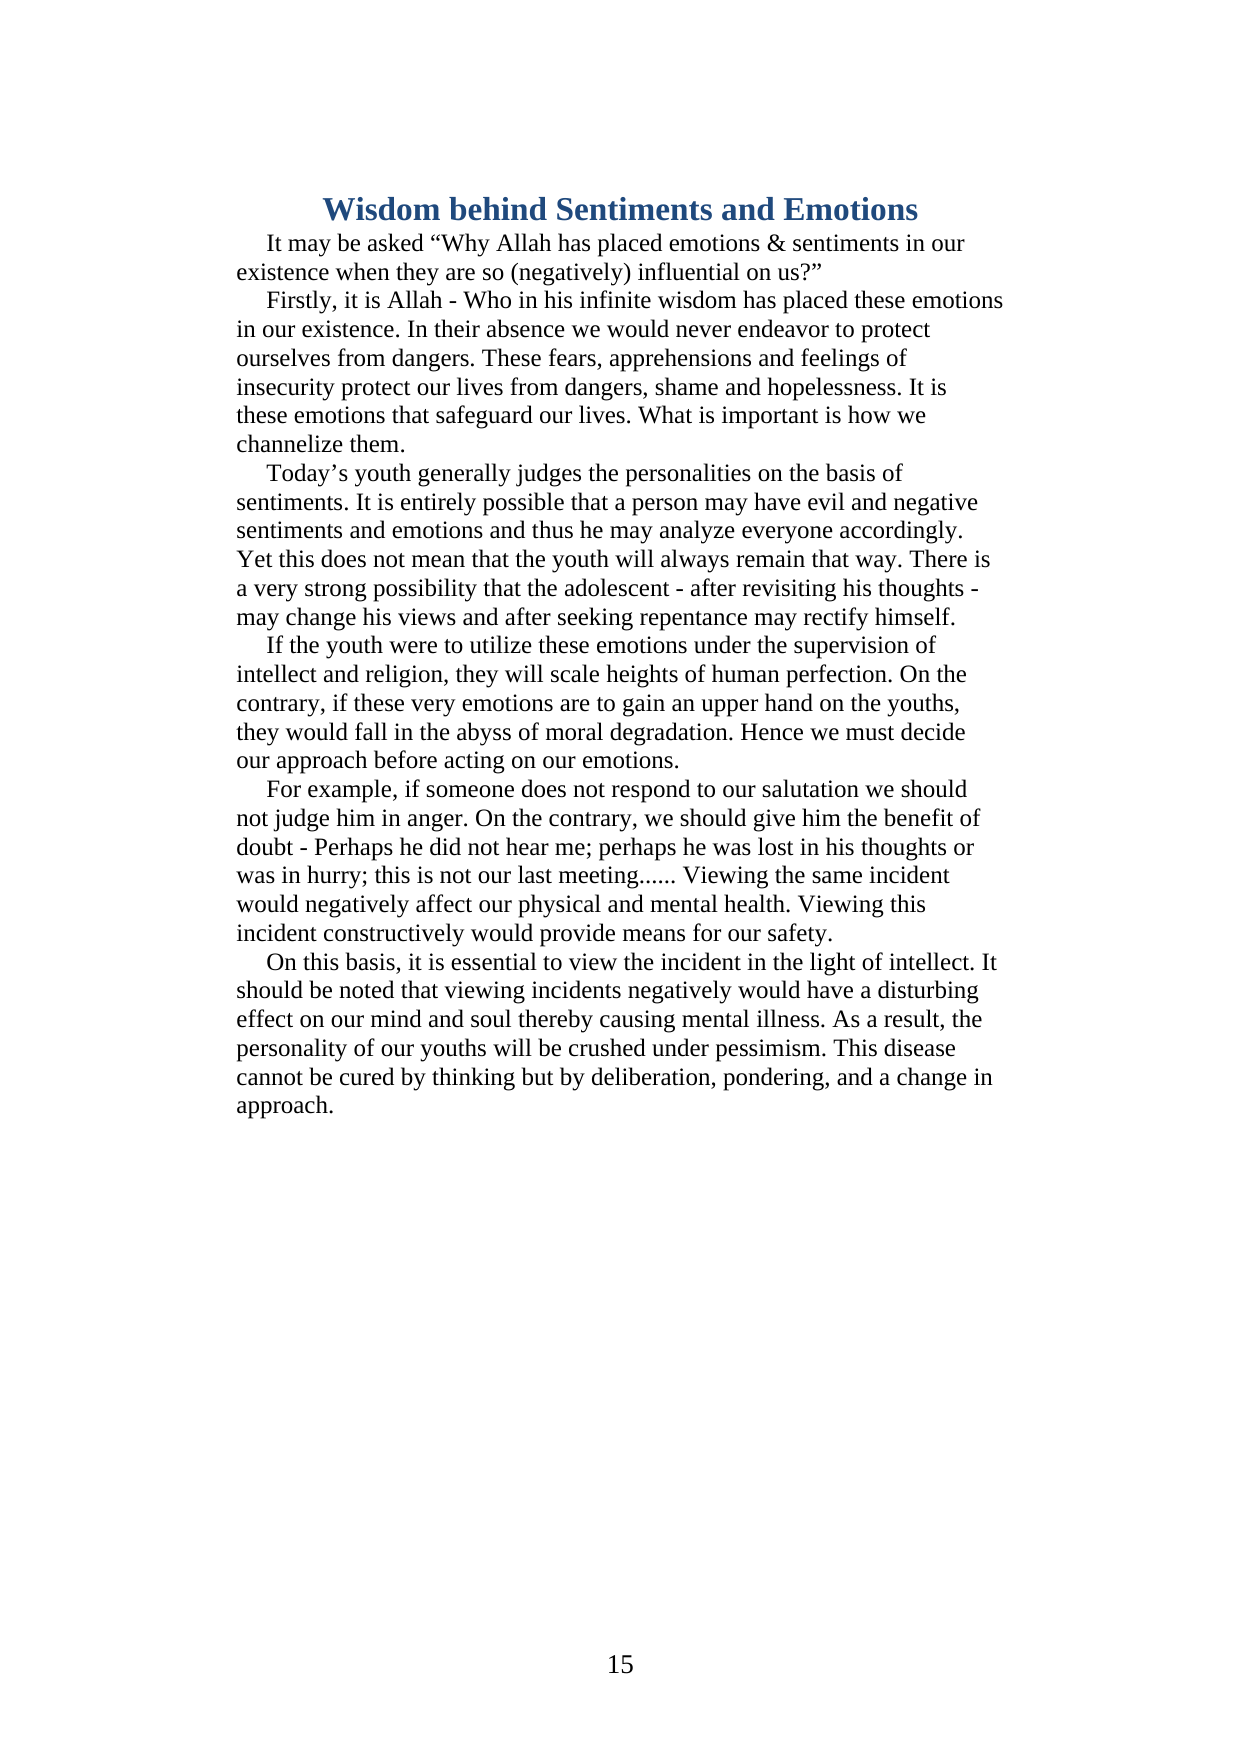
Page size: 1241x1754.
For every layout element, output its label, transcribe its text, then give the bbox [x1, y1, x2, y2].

text Firstly, it is Allah - Who in his infinite wisdom has placed these emotions in our existence. In their absence we would never endeavor to protect ourselves from dangers. These fears, apprehensions and feelings of insecurity protect our lives from dangers, shame and hopelessness. It is these emotions that safeguard our lives. What is important is how we channelize them. [236, 286, 1004, 458]
text On this basis, it is essential to view the incident in the light of intellect. It should be noted that viewing incidents negatively would have a disturbing effect on our mind and soul thereby causing mental illness. As a result, the personality of our youths will be crushed under pessimism. This disease cannot be cured by thinking but by deliberation, pondering, and a change in approach. [236, 947, 1004, 1119]
text It may be asked “Why Allah has placed emotions & sentiments in our existence when they are so (negatively) influential on us?” [236, 228, 1004, 286]
subtitle Wisdom behind Sentiments and Emotions [236, 190, 1004, 228]
text Today’s youth generally judges the personalities on the basis of sentiments. It is entirely possible that a person may have evil and negative sentiments and emotions and thus he may analyze everyone accordingly. Yet this does not mean that the youth will always remain that way. There is a very strong possibility that the adolescent - after revisiting his thoughts - may change his views and after seeking repentance may rectify himself. [236, 458, 1004, 631]
text If the youth were to utilize these emotions under the supervision of intellect and religion, they will scale heights of human perfection. On the contrary, if these very emotions are to gain an upper hand on the youths, they would fall in the abyss of moral degradation. Hence we must decide our approach before acting on our emotions. [236, 631, 1004, 774]
text For example, if someone does not respond to our salutation we should not judge him in anger. On the contrary, we should give him the benefit of doubt - Perhaps he did not hear me; perhaps he was lost in his thoughts or was in hurry; this is not our last meeting...... Viewing the same incident would negatively affect our physical and mental health. Viewing this incident constructively would provide means for our safety. [236, 774, 1004, 947]
